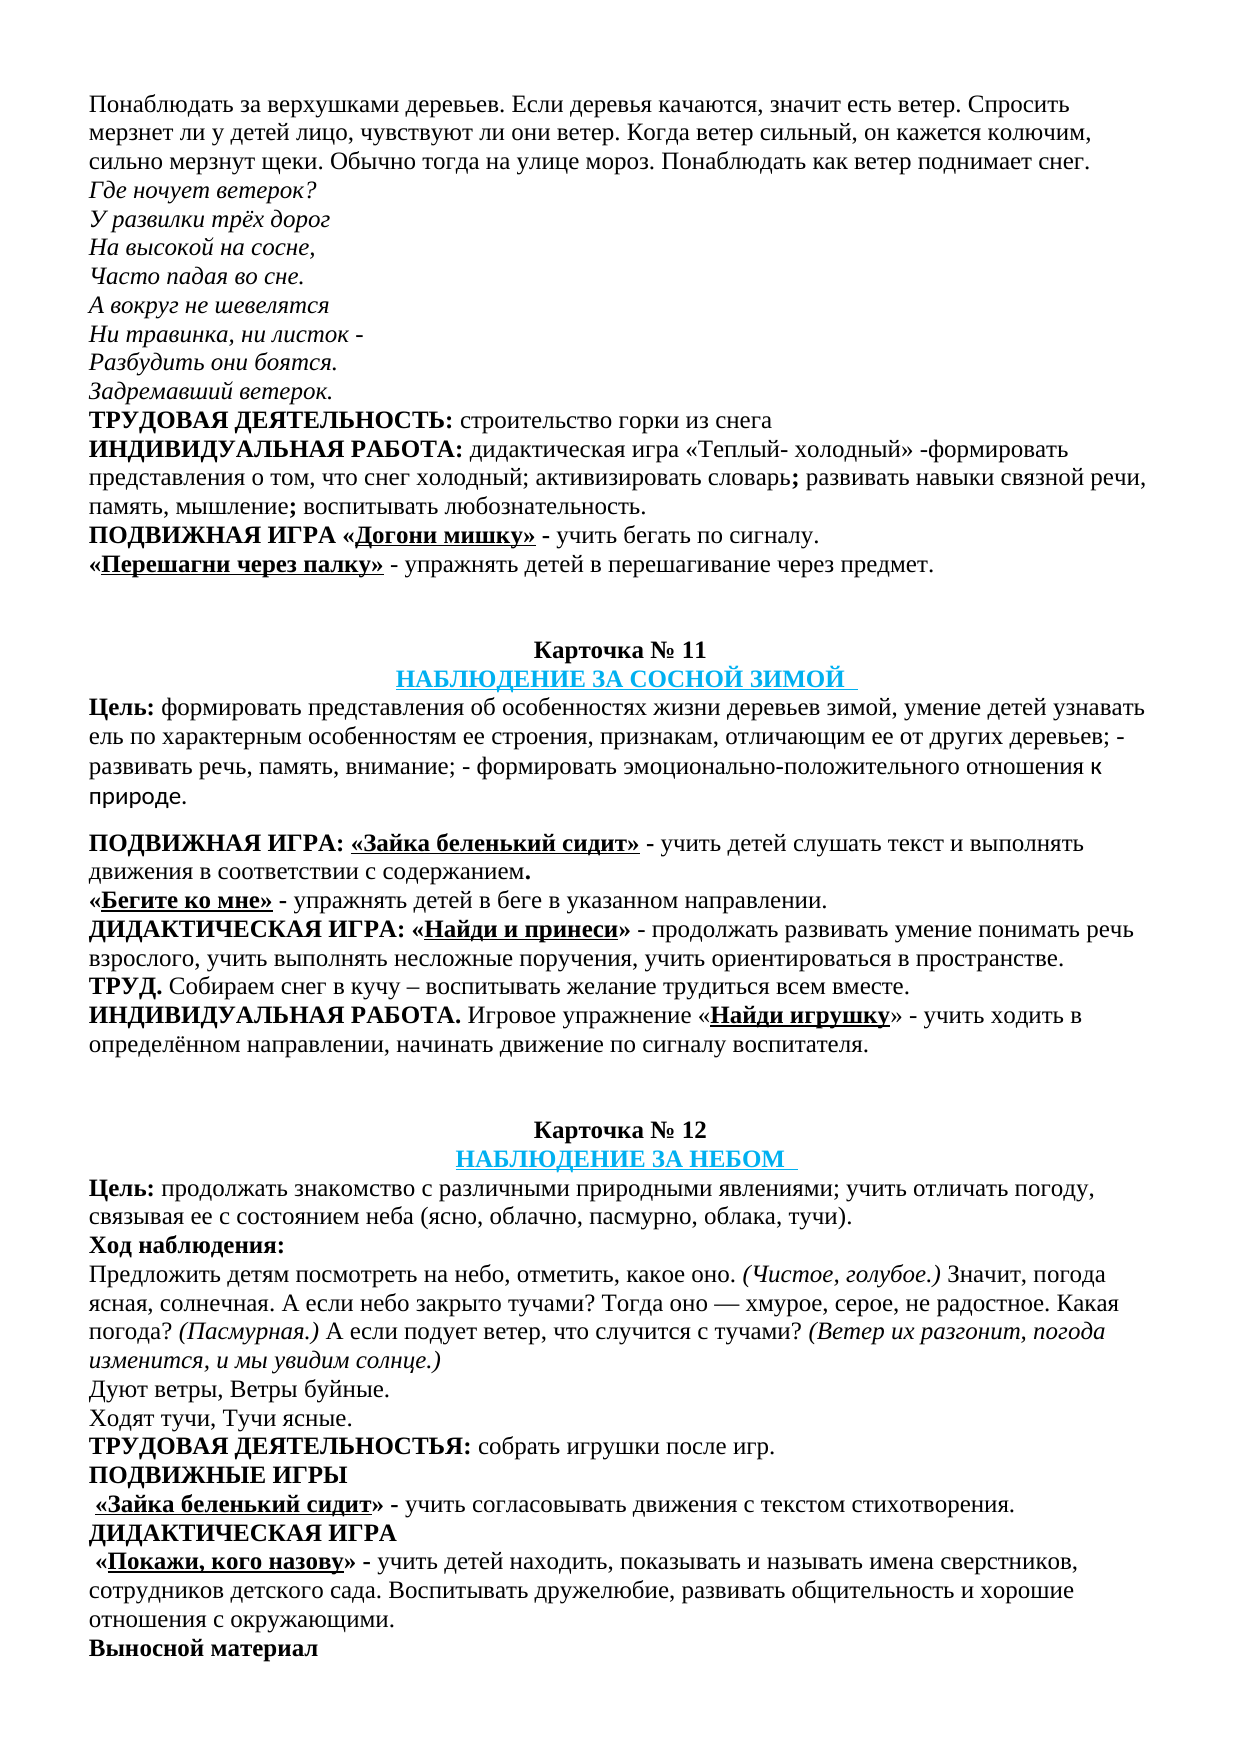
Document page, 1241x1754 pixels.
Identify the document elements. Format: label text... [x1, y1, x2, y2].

text Выносной материал [89, 1633, 1152, 1661]
text ТРУДОВАЯ ДЕЯТЕЛЬНОСТЬЯ: собрать игрушки после игр. [89, 1431, 1152, 1460]
text Ни травинка, ни листок - [89, 319, 1152, 347]
text На высокой на сосне, [89, 232, 1152, 261]
text ИНДИВИДУАЛЬНАЯ РАБОТА. Игровое упражнение «Найди игрушку» - учить ходить в определённом направлении, начинать движение по сигналу воспитателя. [89, 1000, 1152, 1058]
text Карточка № 11 [89, 635, 1152, 664]
text ДИДАКТИЧЕСКАЯ ИГРА: «Найди и принеси» - продолжать развивать умение понимать речь взрослого, учить выполнять несложные поручения, учить ориентироваться в пространстве. [89, 914, 1152, 971]
text Понаблюдать за верхушками деревьев. Если деревья качаются, значит есть ветер. Спросить мерзнет ли у детей лицо, чувствуют ли они ветер. Когда ветер сильный, он кажется колючим, сильно мерзнут щеки. Обычно тогда на улице мороз. Понаблюдать как ветер поднимает снег. [89, 89, 1152, 175]
text «Покажи, кого назову» - учить детей находить, показывать и называть имена сверстников, сотрудников детского сада. Воспитывать дружелюбие, развивать общительность и хорошие отношения с окружающими. [89, 1546, 1152, 1633]
text ДИДАКТИЧЕСКАЯ ИГРА [89, 1518, 1152, 1546]
text Цель: продолжать знакомство с различными природными явлениями; учить отличать погоду, связывая ее с состоянием неба (ясно, облачно, пасмурно, облака, тучи). [89, 1173, 1152, 1230]
text «Перешагни через палку» - упражнять детей в перешагивание через предмет. [89, 549, 1152, 577]
text Дуют ветры, Ветры буйные. [89, 1374, 1152, 1403]
text Ход наблюдения: [89, 1230, 1152, 1259]
text Ходят тучи, Тучи ясные. [89, 1403, 1152, 1431]
text ТРУД. Собираем снег в кучу – воспитывать желание трудиться всем вместе. [89, 971, 1152, 1000]
text ПОДВИЖНЫЕ ИГРЫ [89, 1460, 1152, 1489]
text ПОДВИЖНАЯ ИГРА: «Зайка беленький сидит» - учить детей слушать текст и выполнять движения в соответствии с содержанием. [89, 828, 1152, 885]
text Часто падая во сне. [89, 261, 1152, 290]
text Предложить детям посмотреть на небо, отметить, какое оно. (Чистое, голубое.) Значит, погода ясная, солнечная. А если небо закрыто тучами? Тогда оно — хмурое, серое, не радостное. Какая погода? (Пасмурная.) А если подует ветер, что случится с тучами? (Ветер их разгонит, погода изменится, и мы увидим солнце.) [89, 1259, 1152, 1374]
text Где ночует ветерок? [89, 175, 1152, 204]
text У развилки трёх дорог [89, 204, 1152, 232]
text ТРУДОВАЯ ДЕЯТЕЛЬНОСТЬ: строительство горки из снега [89, 405, 1152, 434]
text Карточка № 12 [89, 1115, 1152, 1144]
text А вокруг не шевелятся [89, 290, 1152, 319]
text Задремавший ветерок. [89, 376, 1152, 405]
text Разбудить они боятся. [89, 347, 1152, 376]
text НАБЛЮДЕНИЕ ЗА НЕБОМ [89, 1144, 1152, 1173]
text Цель: формировать представления об особенностях жизни деревьев зимой, умение детей узнавать ель по характерным особенностям ее строения, признакам, отличающим ее от других деревьев; - развивать речь, память, внимание; - формировать эмоционально-положительного отношения к природе. [89, 692, 1152, 811]
text «Зайка беленький сидит» - учить согласовывать движения с текстом стихотворения. [89, 1489, 1152, 1518]
text НАБЛЮДЕНИЕ ЗА СОСНОЙ ЗИМОЙ [89, 664, 1152, 692]
text ИНДИВИДУАЛЬНАЯ РАБОТА: дидактическая игра «Теплый- холодный» -формировать представления о том, что снег холодный; активизировать словарь; развивать навыки связной речи, память, мышление; воспитывать любознательность. [89, 434, 1152, 520]
text «Бегите ко мне» - упражнять детей в беге в указанном направлении. [89, 885, 1152, 914]
text ПОДВИЖНАЯ ИГРА «Догони мишку» - учить бегать по сигналу. [89, 520, 1152, 549]
